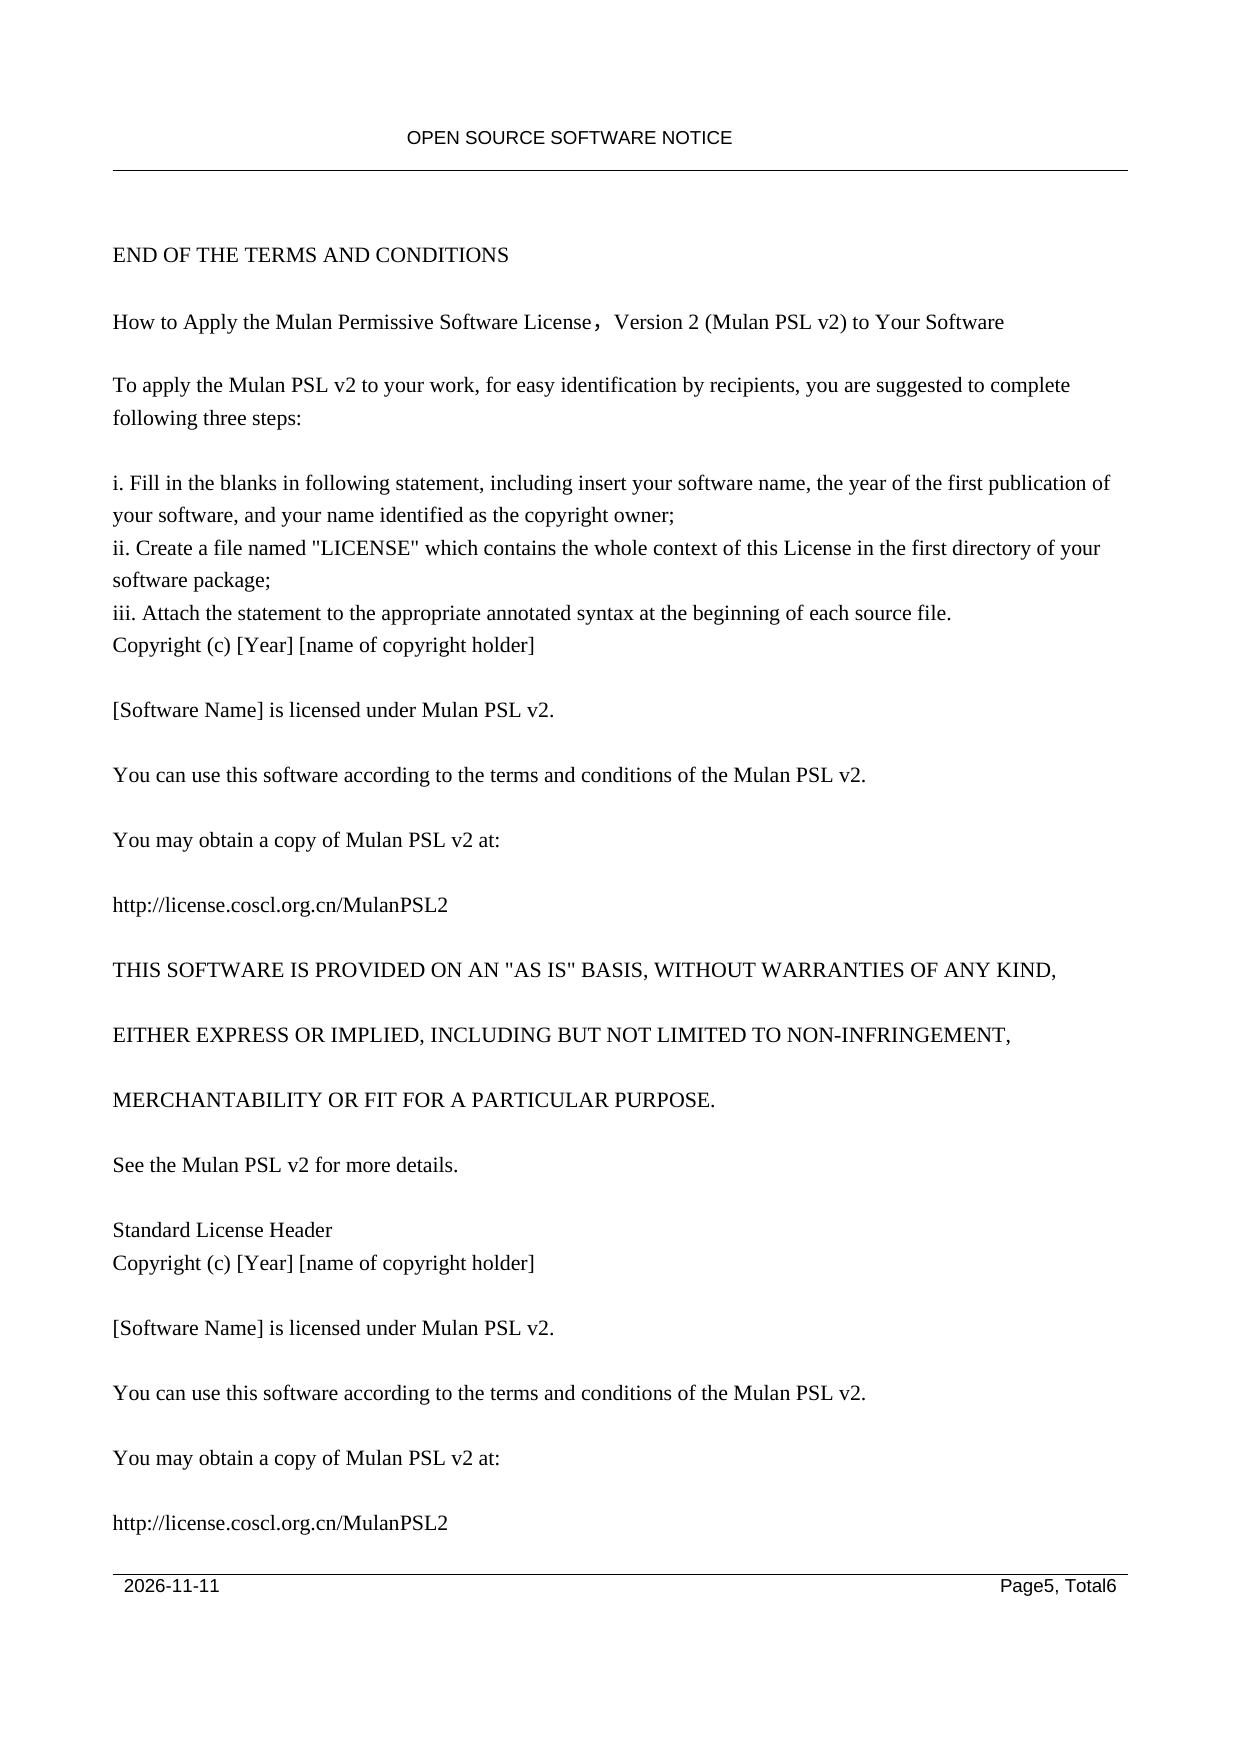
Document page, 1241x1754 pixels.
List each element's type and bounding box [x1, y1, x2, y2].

text [112, 206, 1128, 1539]
